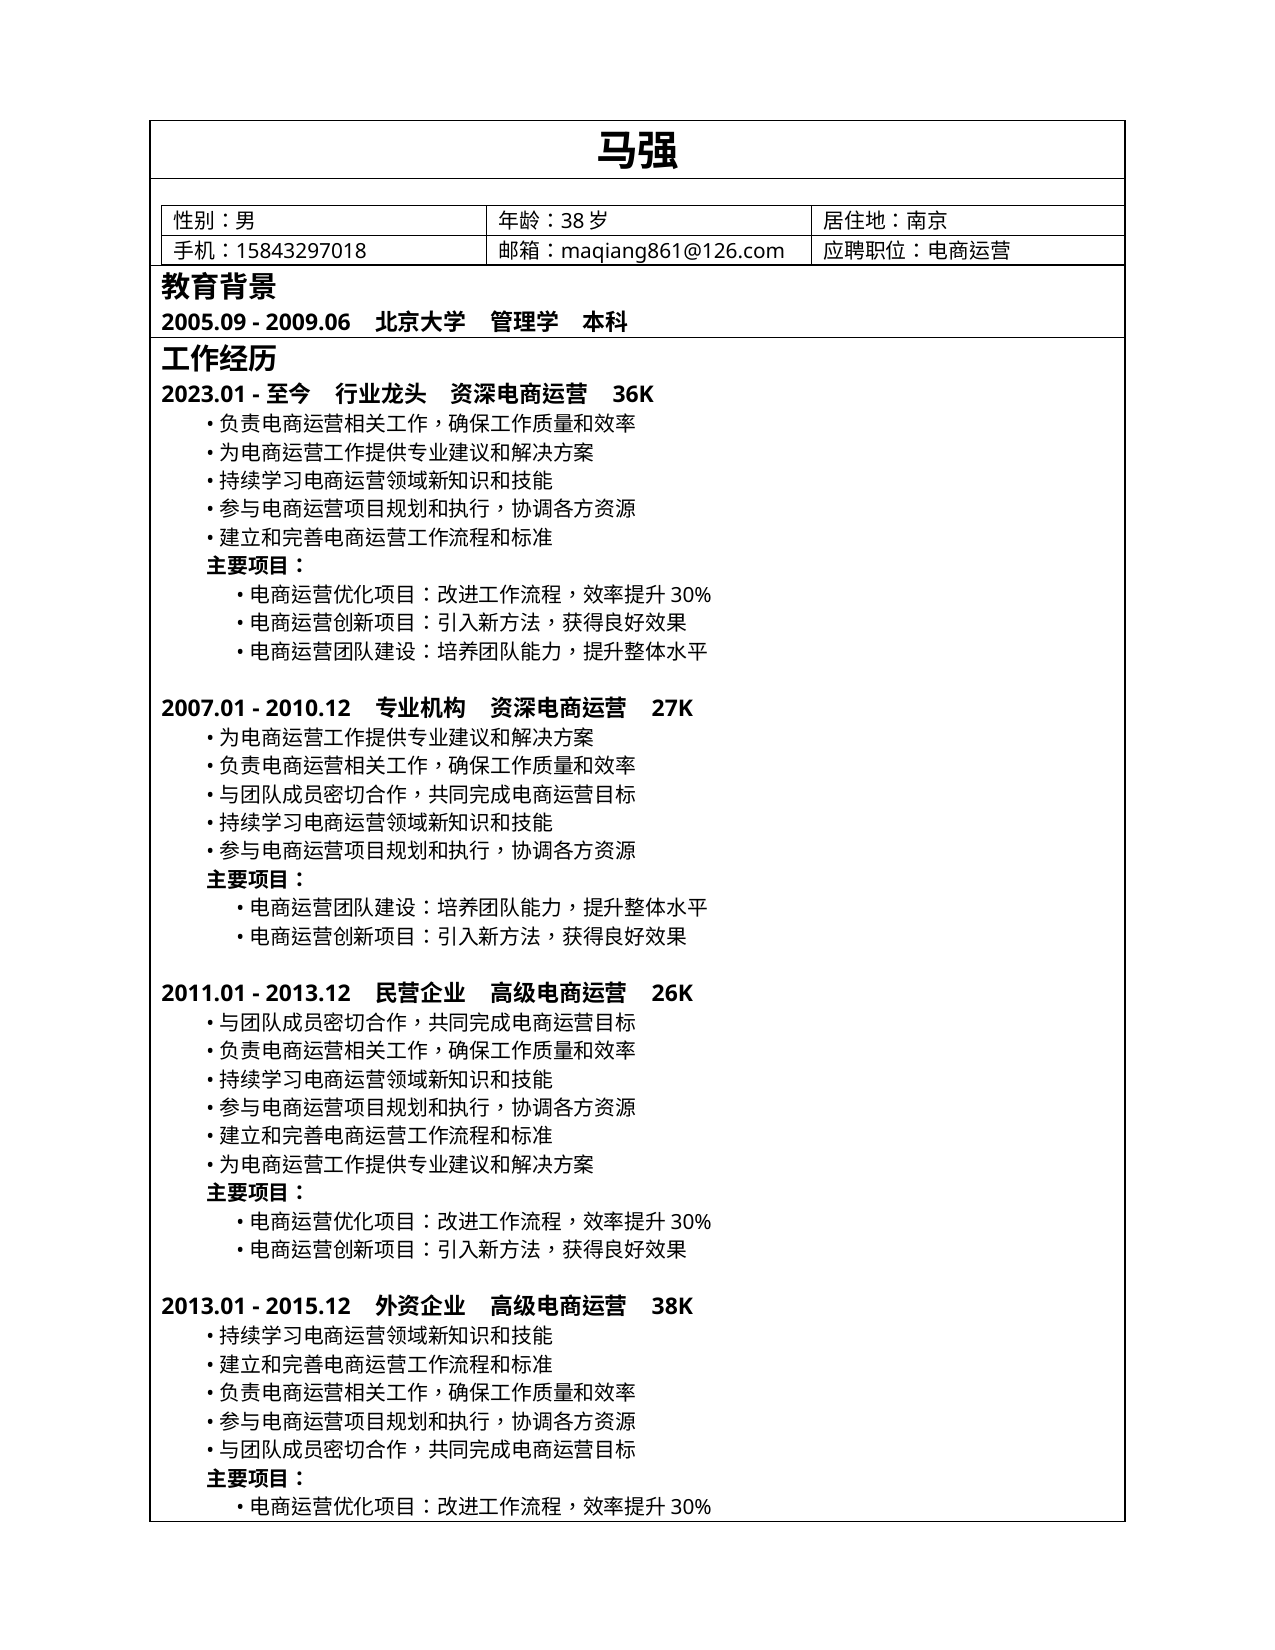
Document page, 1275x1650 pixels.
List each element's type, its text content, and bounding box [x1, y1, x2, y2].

table_header 马强 [151, 121, 1124, 178]
table_cell [151, 179, 1124, 265]
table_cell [151, 338, 1124, 1521]
table_cell 教育背景 2005.09 - 2009.06 北京大学 管理学 本科 [151, 266, 1124, 337]
